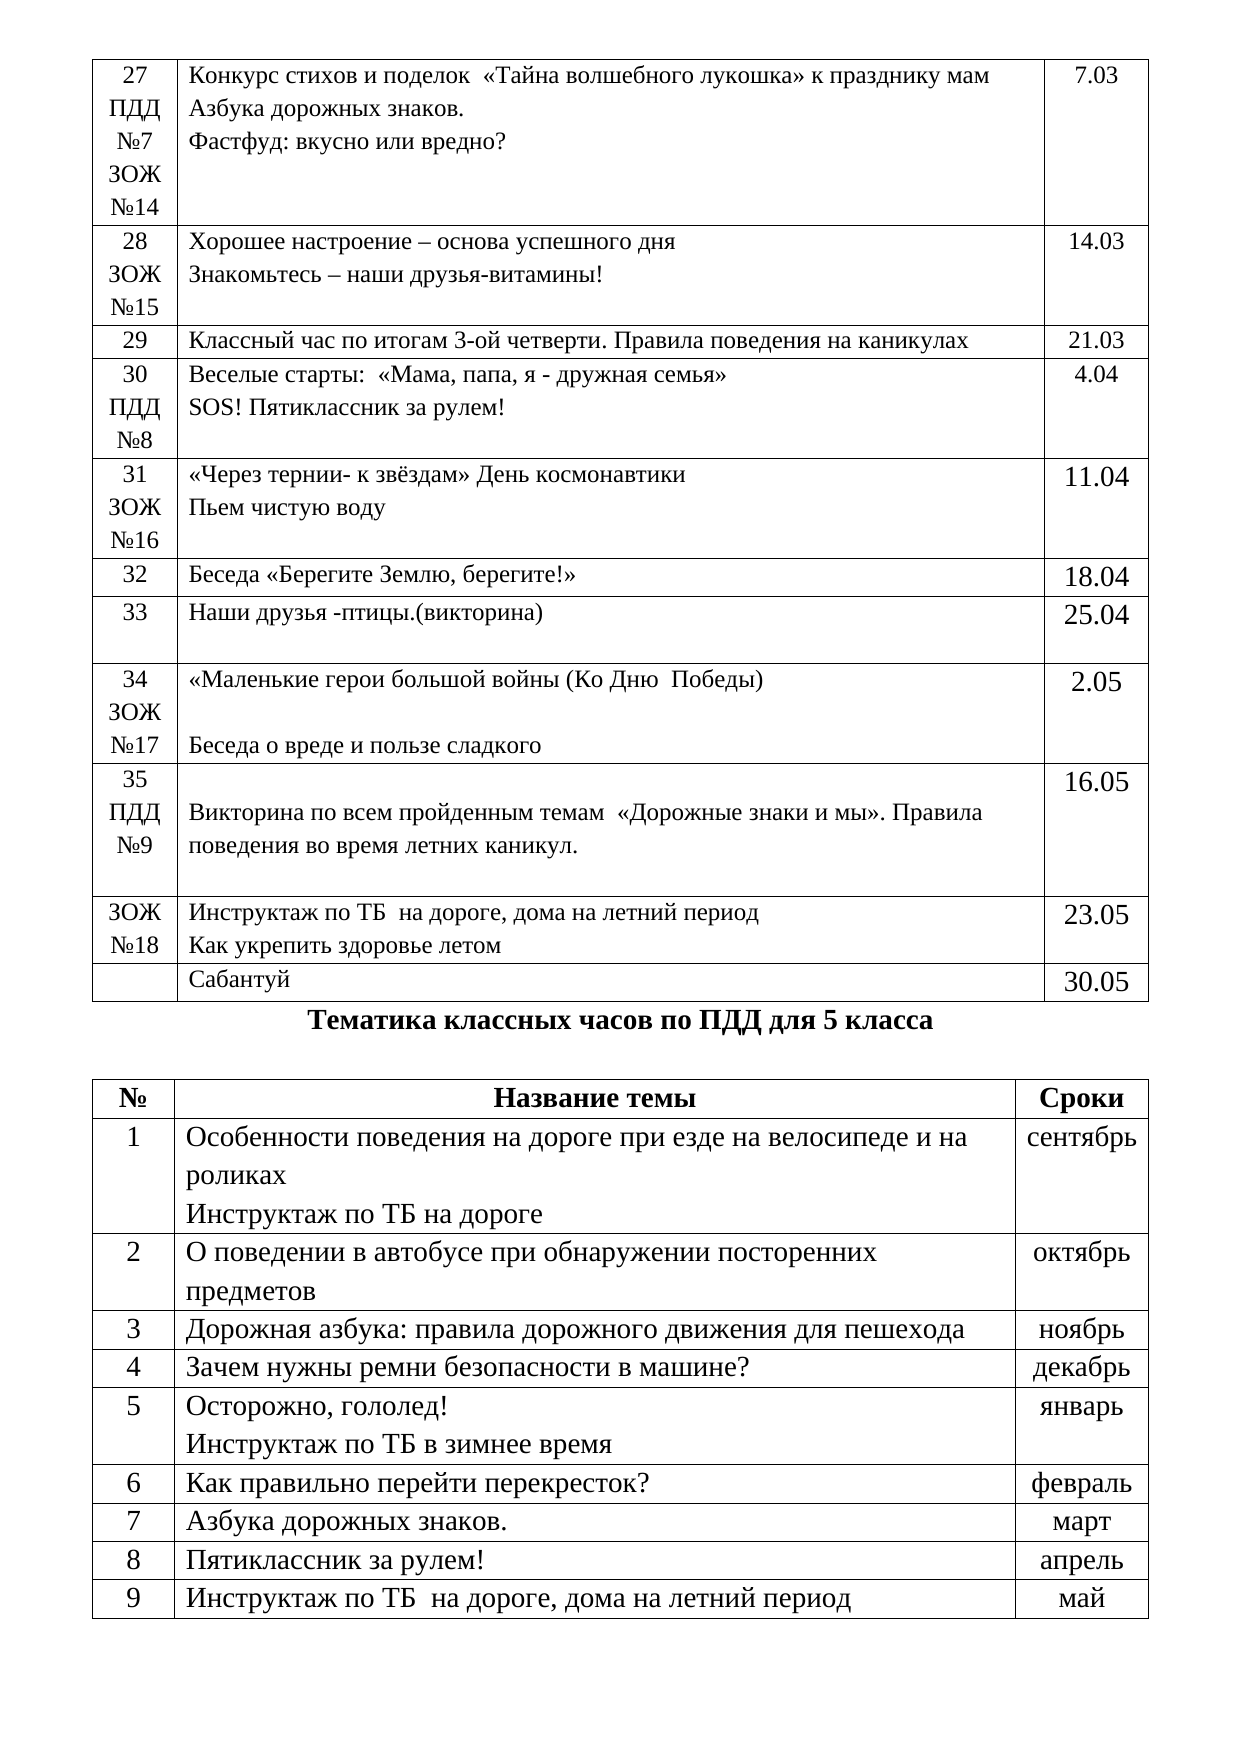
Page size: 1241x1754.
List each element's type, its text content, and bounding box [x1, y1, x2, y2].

table_cell Как правильно перейти перекресток? [175, 1465, 1015, 1502]
table_cell 4 [93, 1350, 174, 1387]
table_cell Конкурс стихов и поделок «Тайна волшебного лукошка» к празднику мам Азбука дорожных знаков. Фастфуд: вкусно или вредно? [178, 60, 1044, 225]
table_cell 4.04 [1045, 359, 1148, 458]
table_header № [93, 1080, 174, 1118]
table_cell январь [1016, 1388, 1148, 1464]
table_cell Классный час по итогам 3-ой четверти. Правила поведения на каникулах [178, 326, 1044, 358]
table_cell 33 [93, 597, 177, 663]
table_cell 9 [93, 1580, 174, 1618]
table_cell Пятиклассник за рулем! [175, 1542, 1015, 1579]
table_cell 7 [93, 1504, 174, 1541]
table_cell Беседа «Берегите Землю, берегите!» [178, 559, 1044, 596]
table_cell декабрь [1016, 1350, 1148, 1387]
table_cell Инструктаж по ТБ на дороге, дома на летний период [175, 1580, 1015, 1618]
table_cell 30 ПДД №8 [93, 359, 177, 458]
table_cell Зачем нужны ремни безопасности в машине? [175, 1350, 1015, 1387]
table_cell Инструктаж по ТБ на дороге, дома на летний период Как укрепить здоровье летом [178, 897, 1044, 963]
table_cell 18.04 [1045, 559, 1148, 596]
table_cell 32 [93, 559, 177, 596]
table_cell 21.03 [1045, 326, 1148, 358]
table_cell 34 ЗОЖ №17 [93, 664, 177, 763]
table_cell Наши друзья -птицы.(викторина) [178, 597, 1044, 663]
table_cell 14.03 [1045, 226, 1148, 324]
table_header Сроки [1016, 1080, 1148, 1118]
table_cell 1 [93, 1119, 174, 1233]
table_cell «Маленькие герои большой войны (Ко Дню Победы) Беседа о вреде и пользе сладкого [178, 664, 1044, 763]
table_cell 8 [93, 1542, 174, 1579]
table_cell 7.03 [1045, 60, 1148, 225]
table_cell Веселые старты: «Мама, папа, я - дружная семья» SOS! Пятиклассник за рулем! [178, 359, 1044, 458]
table_cell сентябрь [1016, 1119, 1148, 1233]
table_cell 2.05 [1045, 664, 1148, 763]
table_cell 35 ПДД №9 [93, 764, 177, 896]
table_cell 3 [93, 1311, 174, 1348]
table_cell Викторина по всем пройденным темам «Дорожные знаки и мы». Правила поведения во время летних каникул. [178, 764, 1044, 896]
table_cell ЗОЖ №18 [93, 897, 177, 963]
table_cell апрель [1016, 1542, 1148, 1579]
table_cell Дорожная азбука: правила дорожного движения для пешехода [175, 1311, 1015, 1348]
table_cell О поведении в автобусе при обнаружении посторенних предметов [175, 1234, 1015, 1310]
table_cell Осторожно, гололед! Инструктаж по ТБ в зимнее время [175, 1388, 1015, 1464]
table_cell 28 ЗОЖ №15 [93, 226, 177, 324]
table_cell Сабантуй [178, 964, 1044, 1001]
table_cell 23.05 [1045, 897, 1148, 963]
table_cell Особенности поведения на дороге при езде на велосипеде и на роликах Инструктаж по ТБ на дороге [175, 1119, 1015, 1233]
table_cell 11.04 [1045, 459, 1148, 558]
table_cell февраль [1016, 1465, 1148, 1502]
table_cell «Через тернии- к звёздам» День космонавтики Пьем чистую воду [178, 459, 1044, 558]
table_cell [93, 964, 177, 1001]
table_cell октябрь [1016, 1234, 1148, 1310]
table_cell 2 [93, 1234, 174, 1310]
table_cell 16.05 [1045, 764, 1148, 896]
text Тематика классных часов по ПДД для 5 класса [103, 1002, 1137, 1036]
table_cell 31 ЗОЖ №16 [93, 459, 177, 558]
table_cell Хорошее настроение – основа успешного дня Знакомьтесь – наши друзья-витамины! [178, 226, 1044, 324]
table_cell ноябрь [1016, 1311, 1148, 1348]
table_cell 25.04 [1045, 597, 1148, 663]
table_header Название темы [175, 1080, 1015, 1118]
table_cell 5 [93, 1388, 174, 1464]
table_cell май [1016, 1580, 1148, 1618]
table_cell 6 [93, 1465, 174, 1502]
table_cell 27 ПДД №7 ЗОЖ №14 [93, 60, 177, 225]
table_cell март [1016, 1504, 1148, 1541]
table_cell Азбука дорожных знаков. [175, 1504, 1015, 1541]
table_cell 30.05 [1045, 964, 1148, 1001]
table_cell 29 [93, 326, 177, 358]
